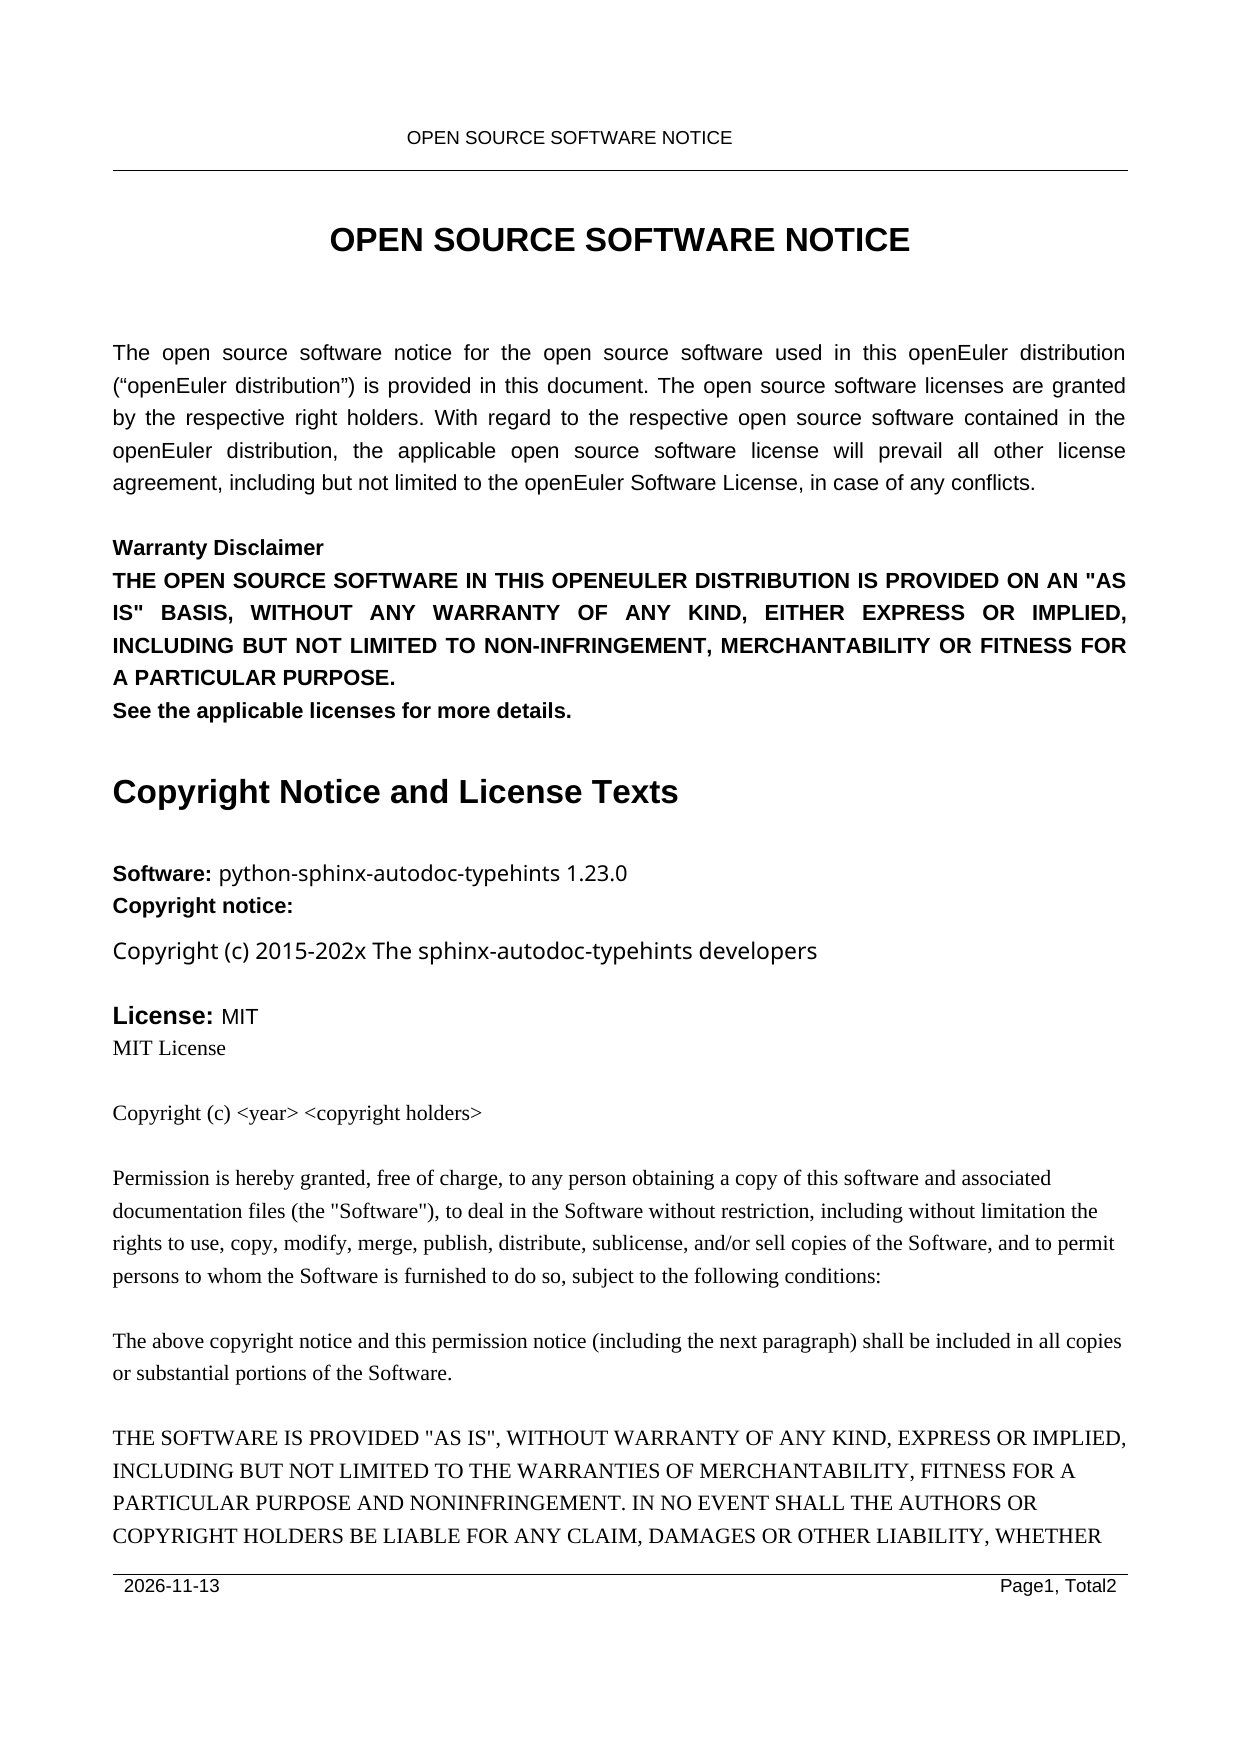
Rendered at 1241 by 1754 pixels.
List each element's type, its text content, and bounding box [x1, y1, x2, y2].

text Warranty Disclaimer [112, 531, 1128, 564]
text THE OPEN SOURCE SOFTWARE IN THIS OPENEULER DISTRIBUTION IS PROVIDED ON AN "AS IS" BASIS, WITHOUT ANY WARRANTY OF ANY KIND, EITHER EXPRESS OR IMPLIED, INCLUDING BUT NOT LIMITED TO NON-INFRINGEMENT, MERCHANTABILITY OR FITNESS FOR A PARTICULAR PURPOSE. See the applicable licenses for more details. [112, 564, 1128, 726]
text Copyright notice: [112, 889, 1128, 921]
text Copyright (c) 2015-202x The sphinx-autodoc-typehints developers [112, 934, 1128, 999]
text OPEN SOURCE SOFTWARE NOTICE [112, 206, 1128, 271]
text Copyright Notice and License Texts [112, 759, 1128, 824]
title Software: python-sphinx-autodoc-typehints 1.23.0 [112, 856, 1128, 889]
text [112, 1031, 1128, 1551]
text License: MIT [112, 999, 1128, 1031]
text The open source software notice for the open source software used in this openEuler distribution (“openEuler distribution”) is provided in this document. The open source software licenses are granted by the respective right holders. With regard to the respective open source software contained in the openEuler distribution, the applicable open source software license will prevail all other license agreement, including but not limited to the openEuler Software License, in case of any conflicts. [112, 336, 1128, 499]
